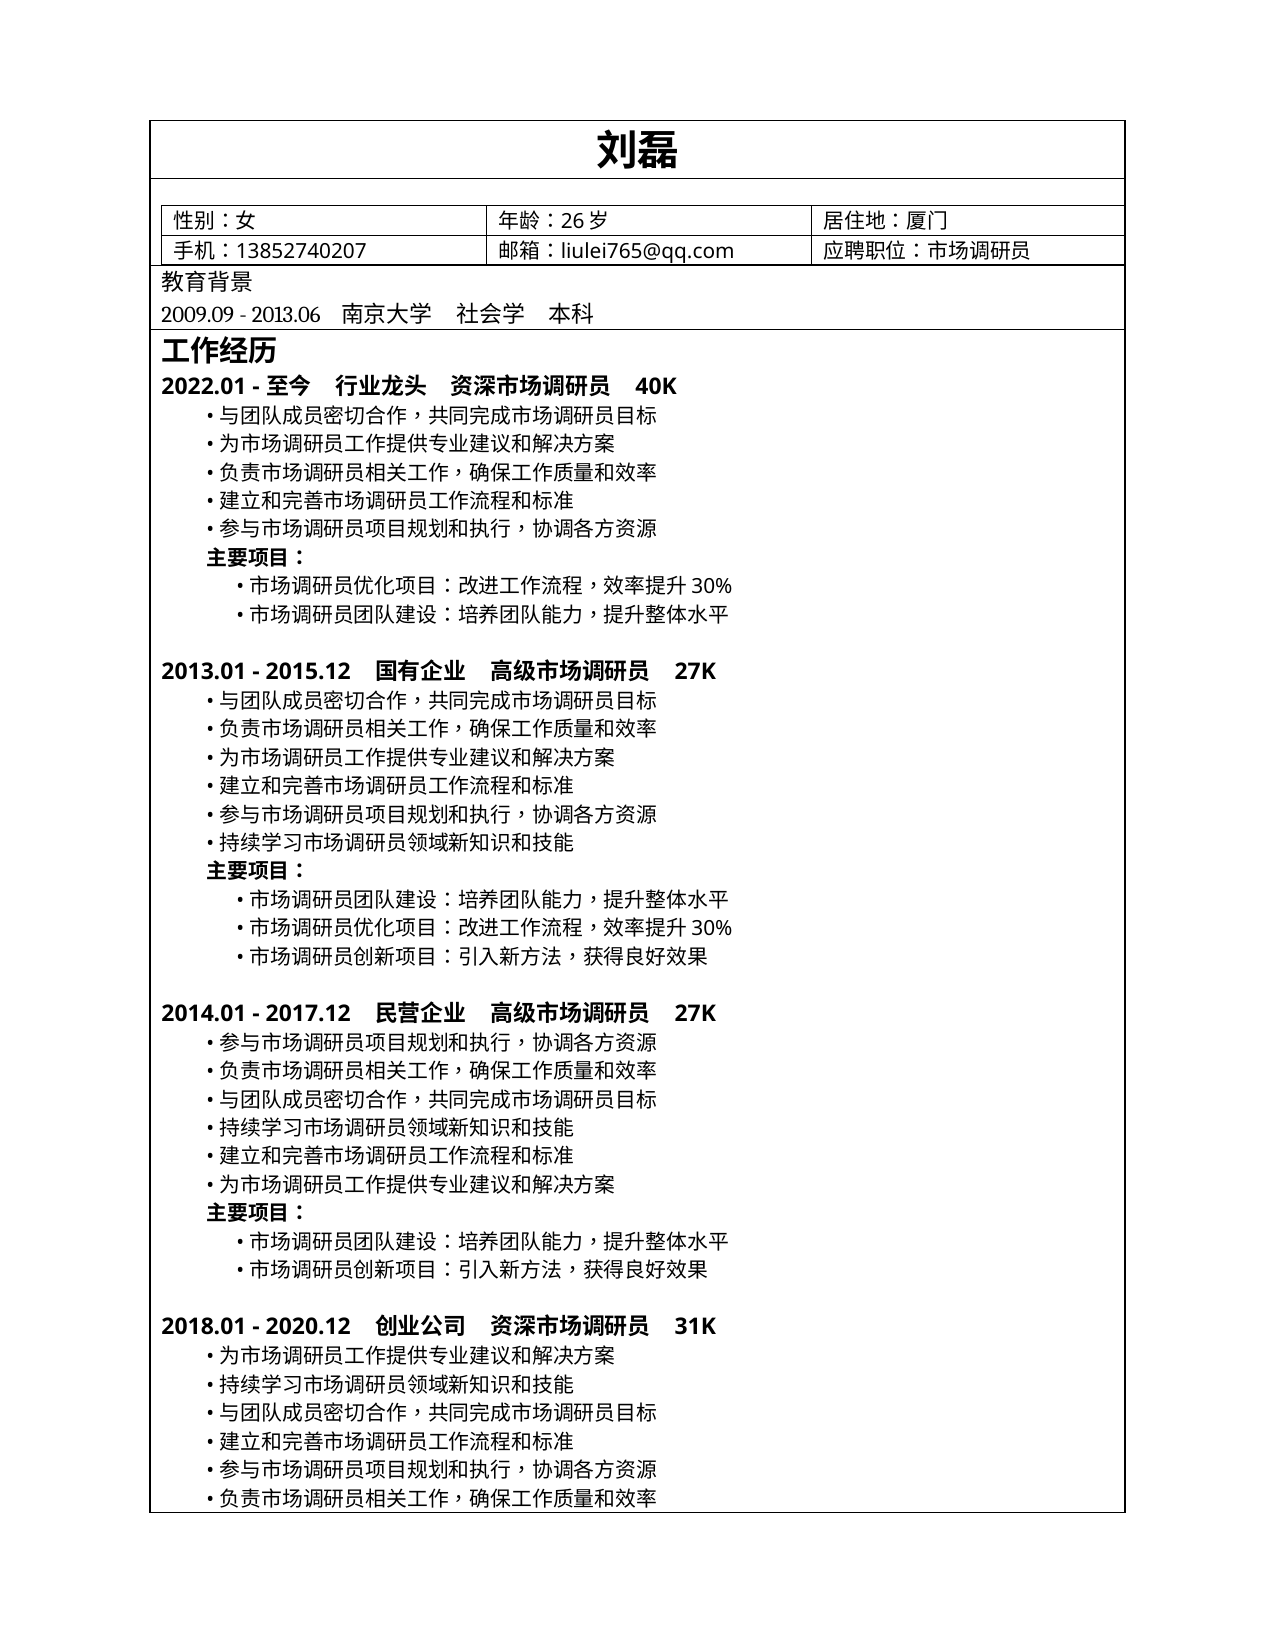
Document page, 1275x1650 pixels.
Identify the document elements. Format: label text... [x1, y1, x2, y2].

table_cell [151, 330, 1124, 1512]
table_header 刘磊 [151, 121, 1124, 178]
table_cell [151, 179, 1124, 265]
table_cell 教育背景 2009.09 - 2013.06 南京大学 社会学 本科 [151, 266, 1124, 329]
